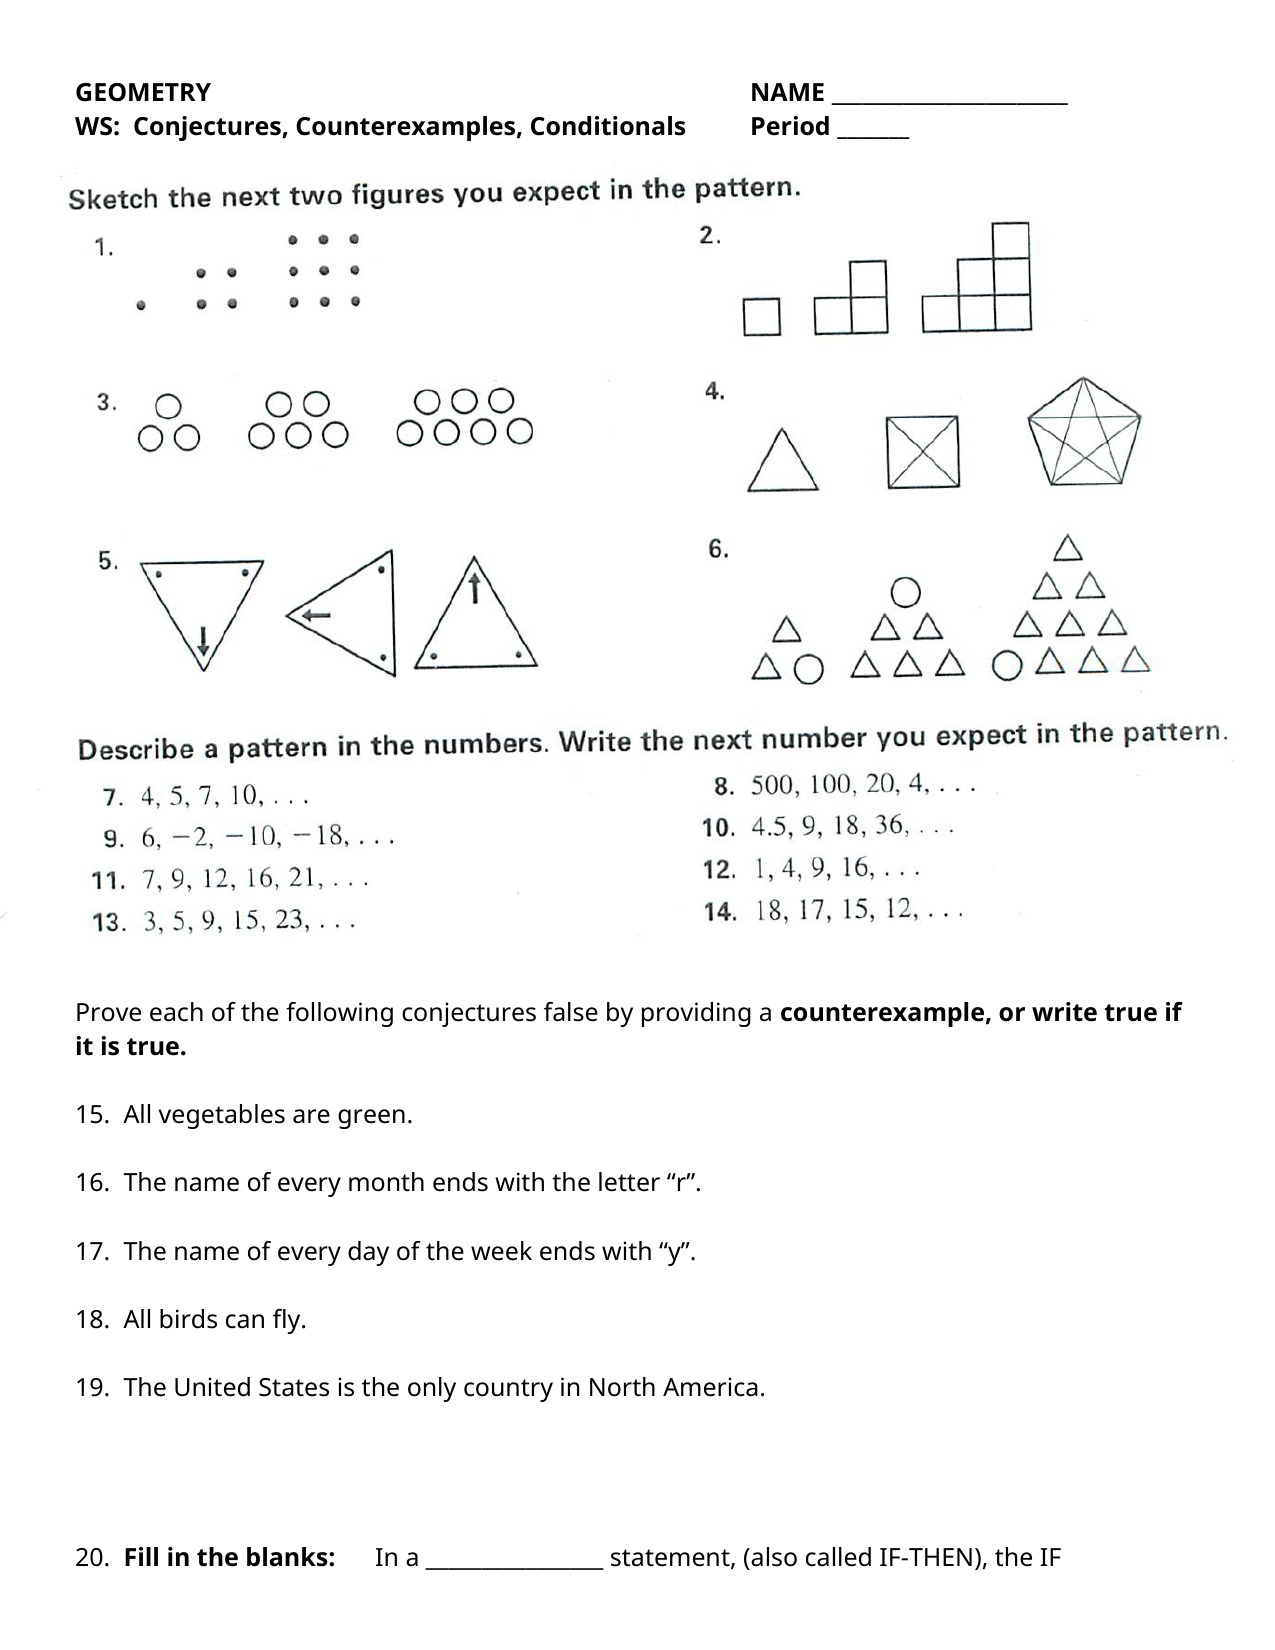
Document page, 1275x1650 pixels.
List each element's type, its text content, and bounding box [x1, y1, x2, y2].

text GEOMETRY NAME _______________________ [75, 75, 1200, 109]
text WS: Conjectures, Counterexamples, Conditionals Period _______ [75, 109, 1200, 143]
text Prove each of the following conjectures false by providing a counterexample, or write true if it is true. [75, 995, 1200, 1063]
text 19. The United States is the only country in North America. [75, 1369, 1200, 1403]
text 18. All birds can fly. [75, 1301, 1200, 1335]
text 16. The name of every month ends with the letter “r”. [75, 1165, 1200, 1199]
text 15. All vegetables are green. [75, 1097, 1200, 1131]
text 20. Fill in the blanks: In a ________________ statement, (also called IF-THEN), the IF [75, 1540, 1200, 1574]
text 17. The name of every day of the week ends with “y”. [75, 1233, 1200, 1267]
